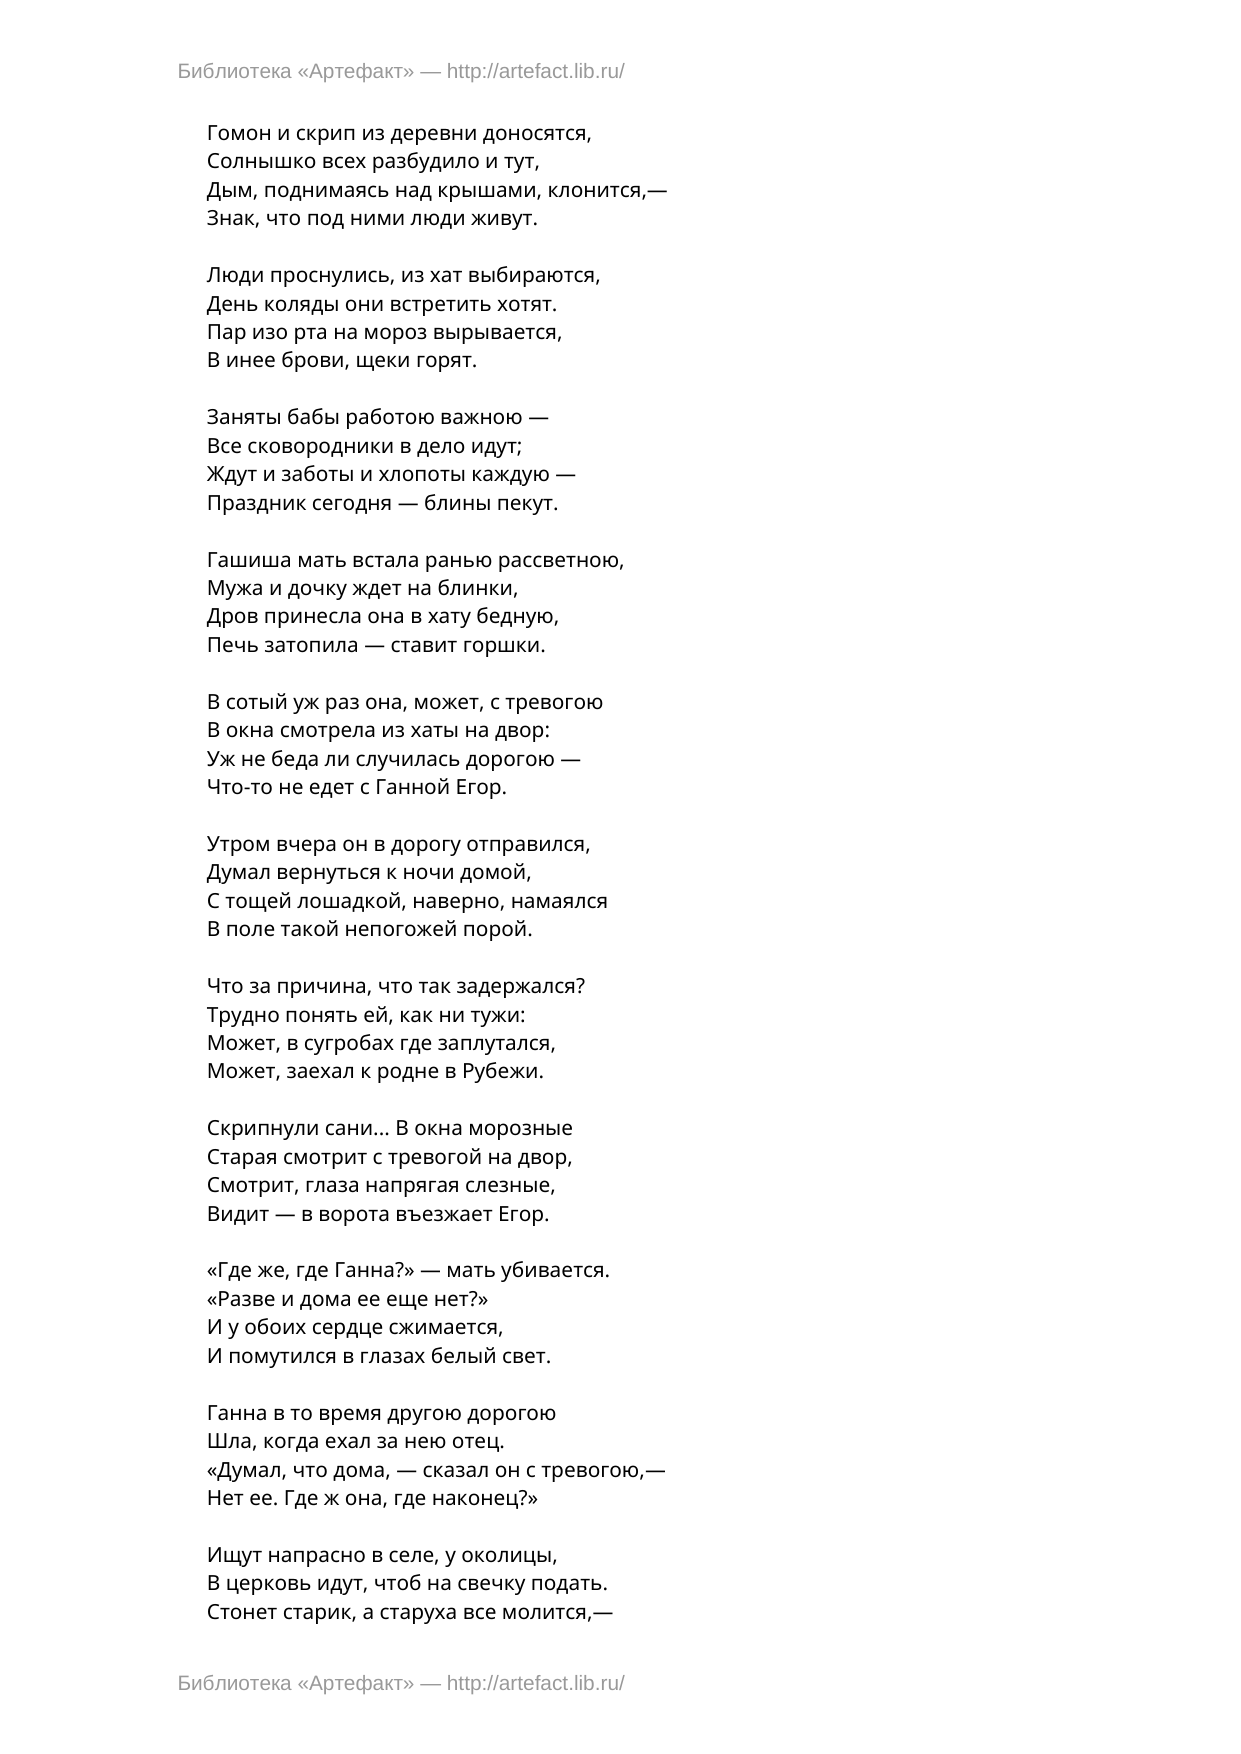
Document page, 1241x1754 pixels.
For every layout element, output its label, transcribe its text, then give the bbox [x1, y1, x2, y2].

text Печь затопила — ставит горшки. [177, 630, 1122, 658]
text Видит — в ворота въезжает Егор. [177, 1199, 1122, 1227]
text И у обоих сердце сжимается, [177, 1312, 1122, 1341]
text Пар изо рта на мороз вырывается, [177, 317, 1122, 346]
text Праздник сегодня — блины пекут. [177, 488, 1122, 516]
text Может, заехал к родне в Рубежи. [177, 1057, 1122, 1085]
text Ждут и заботы и хлопоты каждую — [177, 459, 1122, 488]
text И помутился в глазах белый свет. [177, 1341, 1122, 1369]
text Может, в сугробах где заплутался, [177, 1028, 1122, 1057]
text Знак, что под ними люди живут. [177, 203, 1122, 232]
text Гомон и скрип из деревни доносятся, [177, 118, 1122, 147]
text Старая смотрит с тревогой на двор, [177, 1142, 1122, 1170]
text Все сковородники в дело идут; [177, 431, 1122, 459]
text В поле такой непогожей порой. [177, 914, 1122, 943]
text В инее брови, щеки горят. [177, 346, 1122, 374]
text «Разве и дома ее еще нет?» [177, 1284, 1122, 1312]
text Что за причина, что так задержался? [177, 971, 1122, 1000]
text В сотый уж раз она, может, с тревогою [177, 687, 1122, 715]
text Дров принесла она в хату бедную, [177, 602, 1122, 630]
text Думал вернуться к ночи домой, [177, 857, 1122, 886]
text Ганна в то время другою дорогою [177, 1398, 1122, 1426]
text Заняты бабы работою важною — [177, 402, 1122, 431]
text Шла, когда ехал за нею отец. [177, 1426, 1122, 1455]
text Утром вчера он в дорогу отправился, [177, 829, 1122, 857]
text Дым, поднимаясь над крышами, клонится,— [177, 175, 1122, 203]
text В церковь идут, чтоб на свечку подать. [177, 1568, 1122, 1597]
text Люди проснулись, из хат выбираются, [177, 260, 1122, 289]
text Нет ее. Где ж она, где наконец?» [177, 1483, 1122, 1512]
text «Где же, где Ганна?» — мать убивается. [177, 1256, 1122, 1284]
text Скрипнули сани... В окна морозные [177, 1113, 1122, 1142]
text Солнышко всех разбудило и тут, [177, 147, 1122, 175]
text Трудно понять ей, как ни тужи: [177, 1000, 1122, 1028]
text Что-то не едет с Ганной Егор. [177, 772, 1122, 801]
text День коляды они встретить хотят. [177, 289, 1122, 317]
text В окна смотрела из хаты на двор: [177, 715, 1122, 744]
text Гашиша мать встала ранью рассветною, [177, 545, 1122, 573]
text Стонет старик, а старуха все молится,— [177, 1597, 1122, 1625]
text Смотрит, глаза напрягая слезные, [177, 1170, 1122, 1199]
text Ищут напрасно в селе, у околицы, [177, 1540, 1122, 1568]
text С тощей лошадкой, наверно, намаялся [177, 886, 1122, 914]
text «Думал, что дома, — сказал он с тревогою,— [177, 1455, 1122, 1483]
text Мужа и дочку ждет на блинки, [177, 573, 1122, 602]
text Уж не беда ли случилась дорогою — [177, 744, 1122, 772]
